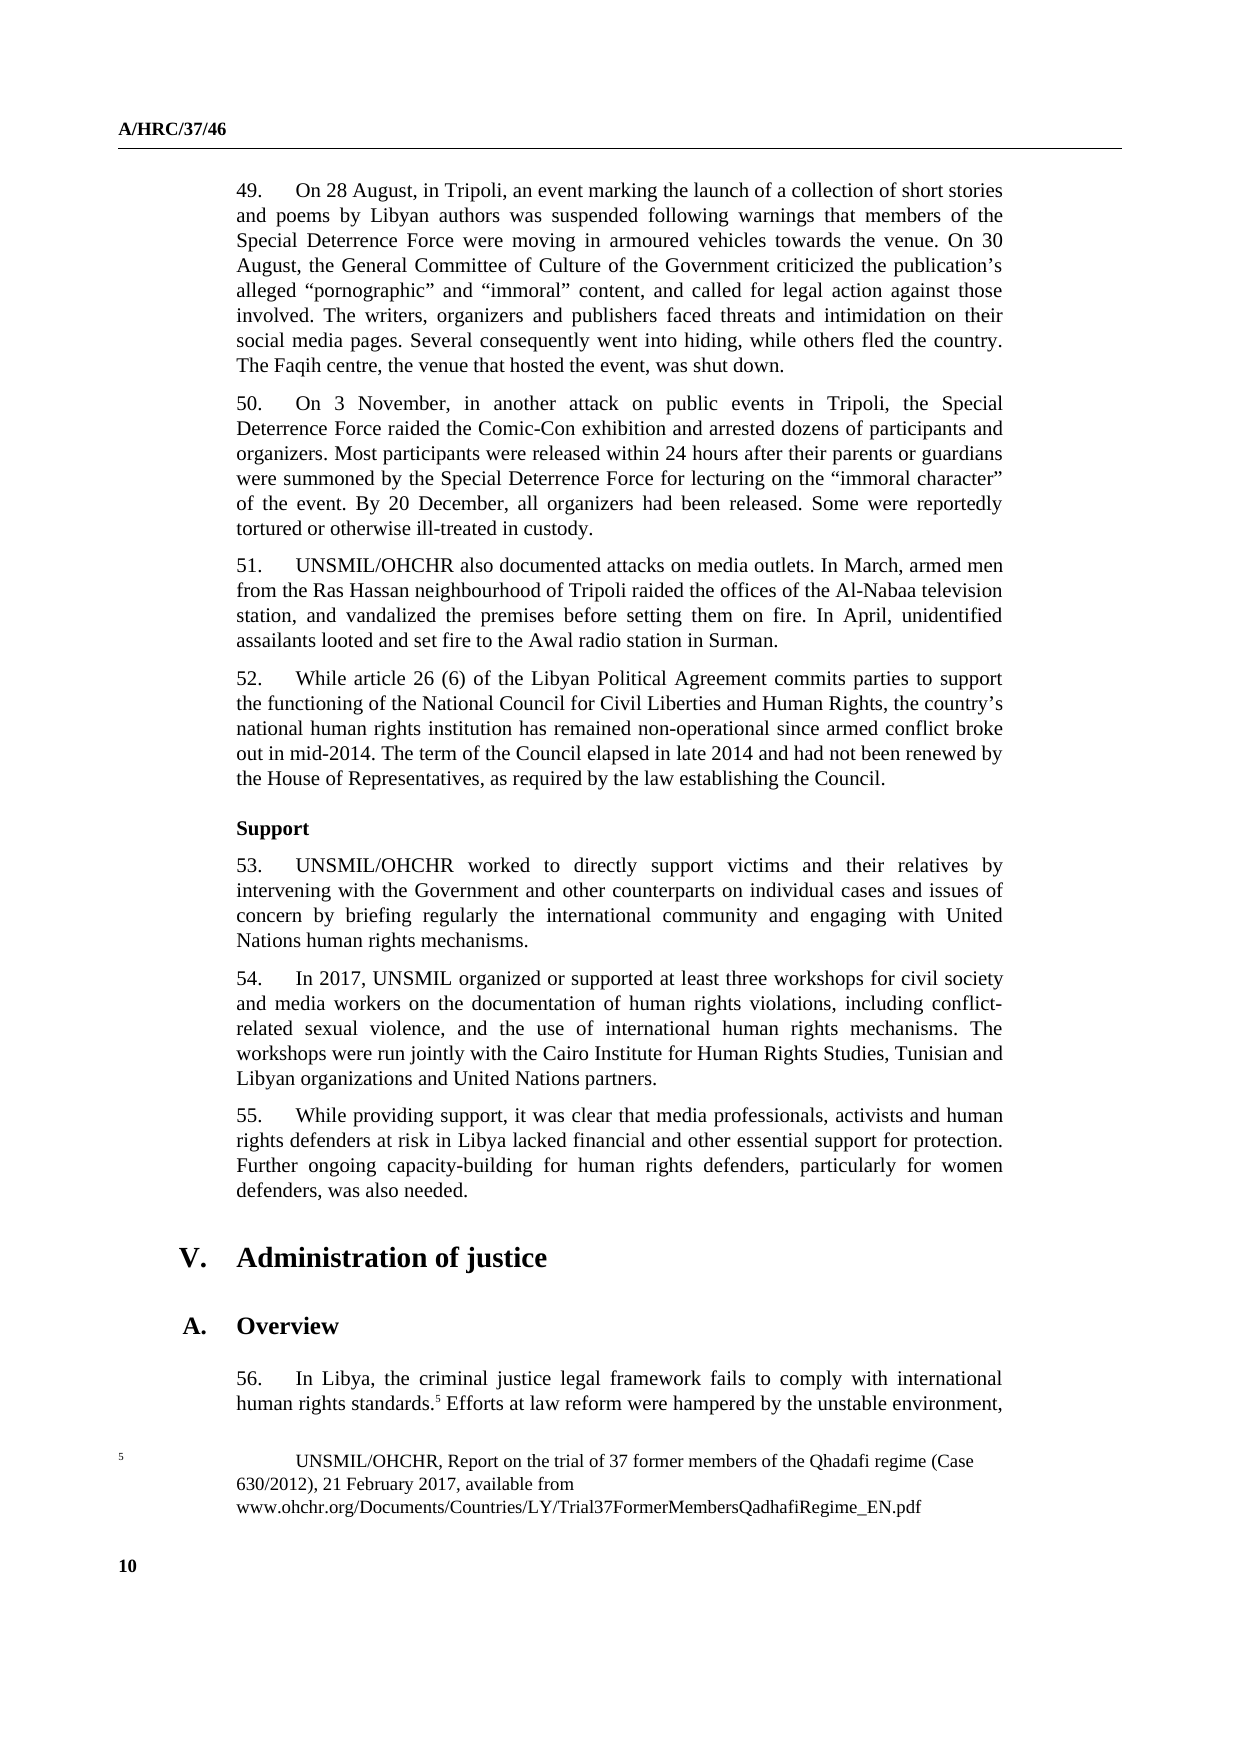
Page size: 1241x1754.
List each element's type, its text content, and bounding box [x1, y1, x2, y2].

text 51. UNSMIL/OHCHR also documented attacks on media outlets. In March, armed men from the Ras Hassan neighbourhood of Tripoli raided the offices of the Al-Nabaa television station, and vandalized the premises before setting them on fire. In April, unidentified assailants looted and set fire to the Awal radio station in Surman. [236, 552, 1004, 652]
text A. Overview [118, 1311, 1004, 1339]
text 50. On 3 November, in another attack on public events in Tripoli, the Special Deterrence Force raided the Comic-Con exhibition and arrested dozens of participants and organizers. Most participants were released within 24 hours after their parents or guardians were summoned by the Special Deterrence Force for lecturing on the “immoral character” of the event. By 20 December, all organizers had been released. Some were reportedly tortured or otherwise ill-treated in custody. [236, 390, 1004, 540]
text 53. UNSMIL/OHCHR worked to directly support victims and their relatives by intervening with the Government and other counterparts on individual cases and issues of concern by briefing regularly the international community and engaging with United Nations human rights mechanisms. [236, 852, 1004, 952]
text V. Administration of justice [118, 1240, 1004, 1273]
text Support [118, 815, 1004, 840]
text 55. While providing support, it was clear that media professionals, activists and human rights defenders at risk in Libya lacked financial and other essential support for protection. Further ongoing capacity-building for human rights defenders, particularly for women defenders, was also needed. [236, 1102, 1004, 1202]
text 49. On 28 August, in Tripoli, an event marking the launch of a collection of short stories and poems by Libyan authors was suspended following warnings that members of the Special Deterrence Force were moving in armoured vehicles towards the venue. On 30 August, the General Committee of Culture of the Government criticized the publication’s alleged “pornographic” and “immoral” content, and called for legal action against those involved. The writers, organizers and publishers faced threats and intimidation on their social media pages. Several consequently went into hiding, while others fled the country. The Faqih centre, the venue that hosted the event, was shut down. [236, 177, 1004, 377]
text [236, 1364, 1004, 1414]
text 52. While article 26 (6) of the Libyan Political Agreement commits parties to support the functioning of the National Council for Civil Liberties and Human Rights, the country’s national human rights institution has remained non-operational since armed conflict broke out in mid-2014. The term of the Council elapsed in late 2014 and had not been renewed by the House of Representatives, as required by the law establishing the Council. [236, 665, 1004, 790]
text 54. In 2017, UNSMIL organized or supported at least three workshops for civil society and media workers on the documentation of human rights violations, including conflict-related sexual violence, and the use of international human rights mechanisms. The workshops were run jointly with the Cairo Institute for Human Rights Studies, Tunisian and Libyan organizations and United Nations partners. [236, 965, 1004, 1090]
